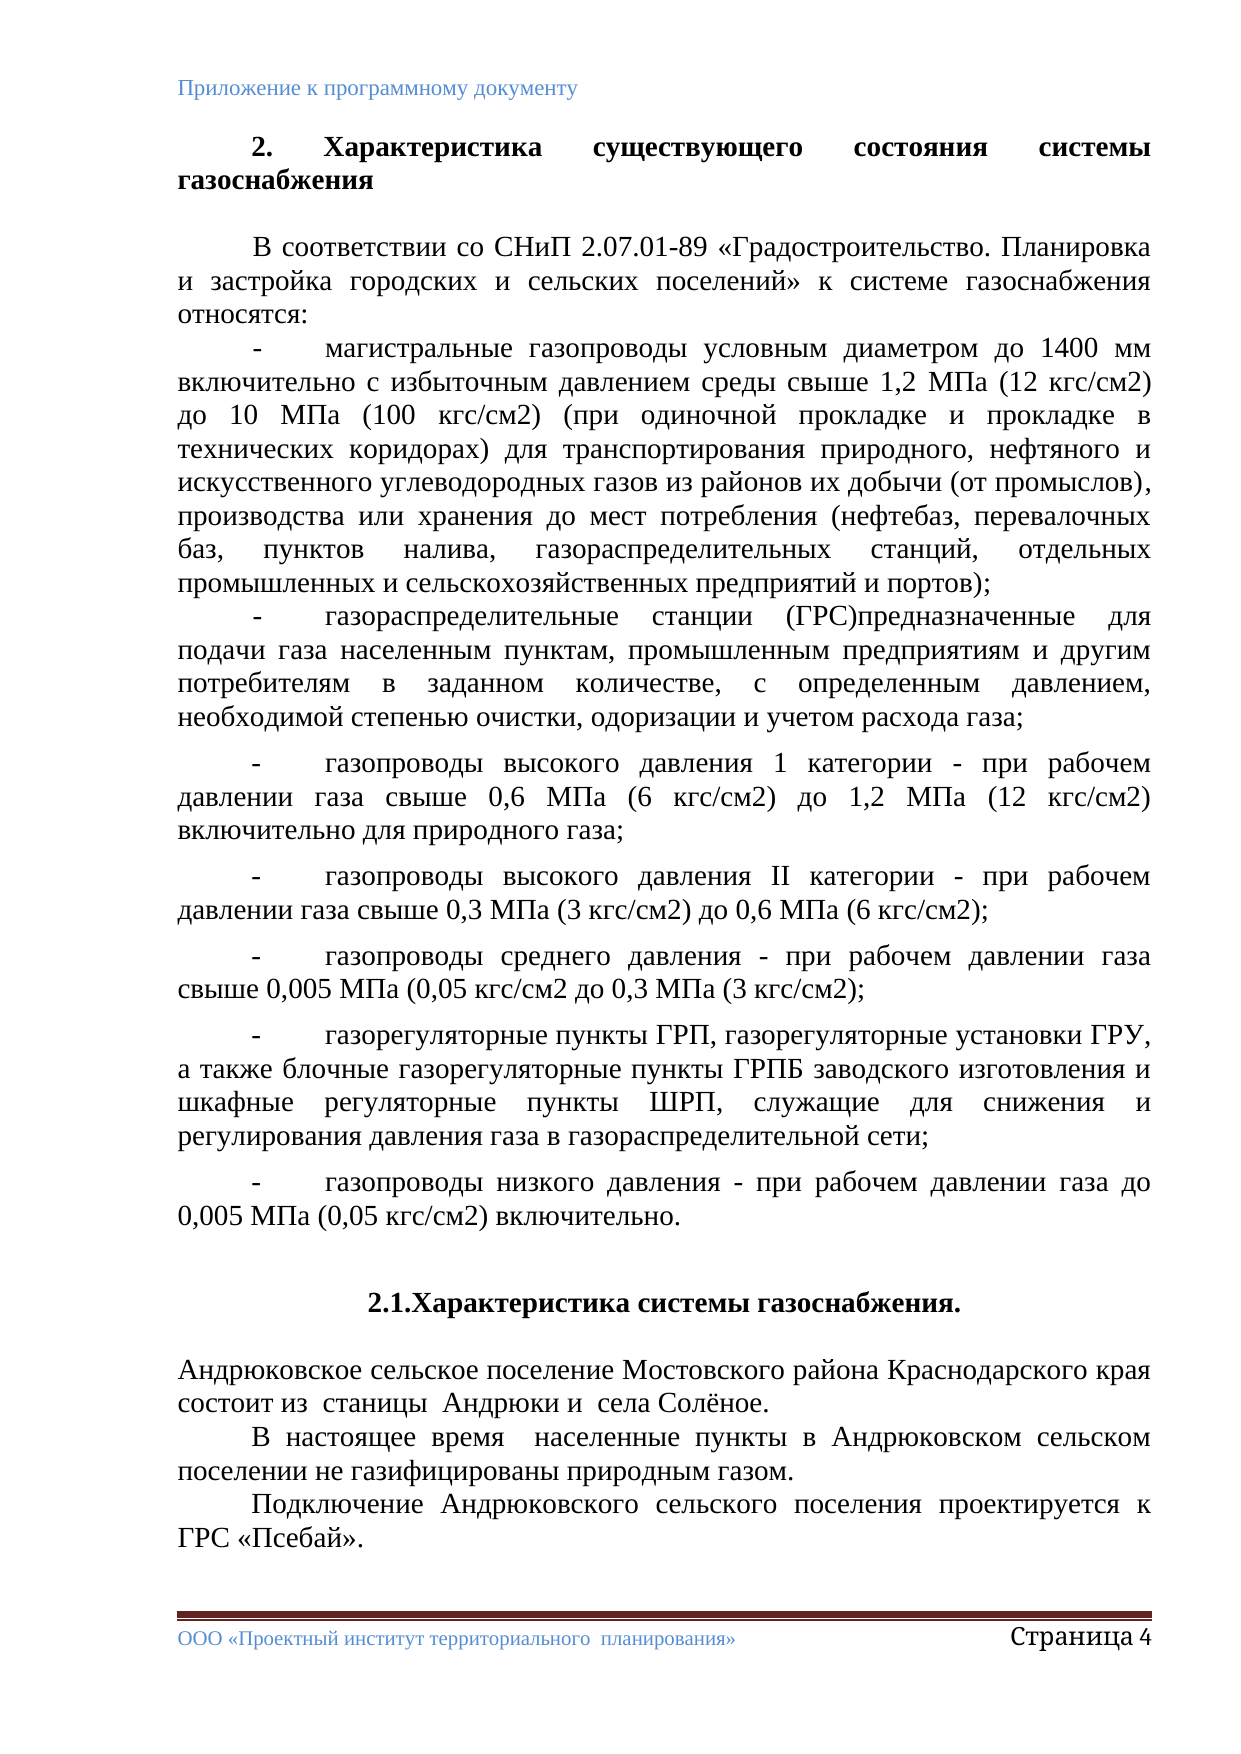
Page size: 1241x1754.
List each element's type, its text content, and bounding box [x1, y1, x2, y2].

text - газопроводы высокого давления 1 категории - при рабочем давлении газа свыше 0,6 МПа (6 кгс/см2) до 1,2 МПа (12 кгс/см2) включительно для природного газа; [177, 745, 1152, 846]
text В соответствии со СНиП 2.07.01-89 «Градостроительство. Планировка и застройка городских и сельских поселений» к системе газоснабжения относятся: [177, 229, 1152, 330]
text Подключение Андрюковского сельского поселения проектируется к ГРС «Псебай». [177, 1486, 1152, 1553]
text - газопроводы высокого давления II категории - при рабочем давлении газа свыше 0,3 МПа (3 кгс/см2) до 0,6 МПа (6 кгс/см2); [177, 858, 1152, 925]
text - магистральные газопроводы условным диаметром до 1400 мм включительно с избыточным давлением среды свыше 1,2 МПа (12 кгс/см2) до 10 МПа (100 кгс/см2) (при одиночной прокладке и прокладке в технических коридорах) для транспортирования природного, нефтяного и искусственного углеводородных газов из районов их добычи (от промыслов), производства или хранения до мест потребления (нефтебаз, перевалочных баз, пунктов налива, газораспределительных станций, отдельных промышленных и сельскохозяйственных предприятий и портов); [177, 330, 1152, 598]
text - газораспределительные станции (ГРС)предназначенные для подачи газа населенным пунктам, промышленным предприятиям и другим потребителям в заданном количестве, с определенным давлением, необходимой степенью очистки, одоризации и учетом расхода газа; [177, 598, 1152, 733]
text - газопроводы низкого давления - при рабочем давлении газа до 0,005 МПа (0,05 кгс/см2) включительно. [177, 1164, 1152, 1231]
text 2. Характеристика существующего состояния системы газоснабжения [177, 129, 1152, 196]
text 2.1.Характеристика системы газоснабжения. [177, 1285, 1152, 1318]
text - газопроводы среднего давления - при рабочем давлении газа свыше 0,005 МПа (0,05 кгс/см2 до 0,3 МПа (3 кгс/см2); [177, 938, 1152, 1005]
text В настоящее время населенные пункты в Андрюковском сельском поселении не газифицированы природным газом. [177, 1419, 1152, 1486]
text - газорегуляторные пункты ГРП, газорегуляторные установки ГРУ, а также блочные газорегуляторные пункты ГРПБ заводского изготовления и шкафные регуляторные пункты ШРП, служащие для снижения и регулирования давления газа в газораспределительной сети; [177, 1017, 1152, 1152]
text Андрюковское сельское поселение Мостовского района Краснодарского края состоит из станицы Андрюки и села Солёное. [177, 1352, 1152, 1419]
